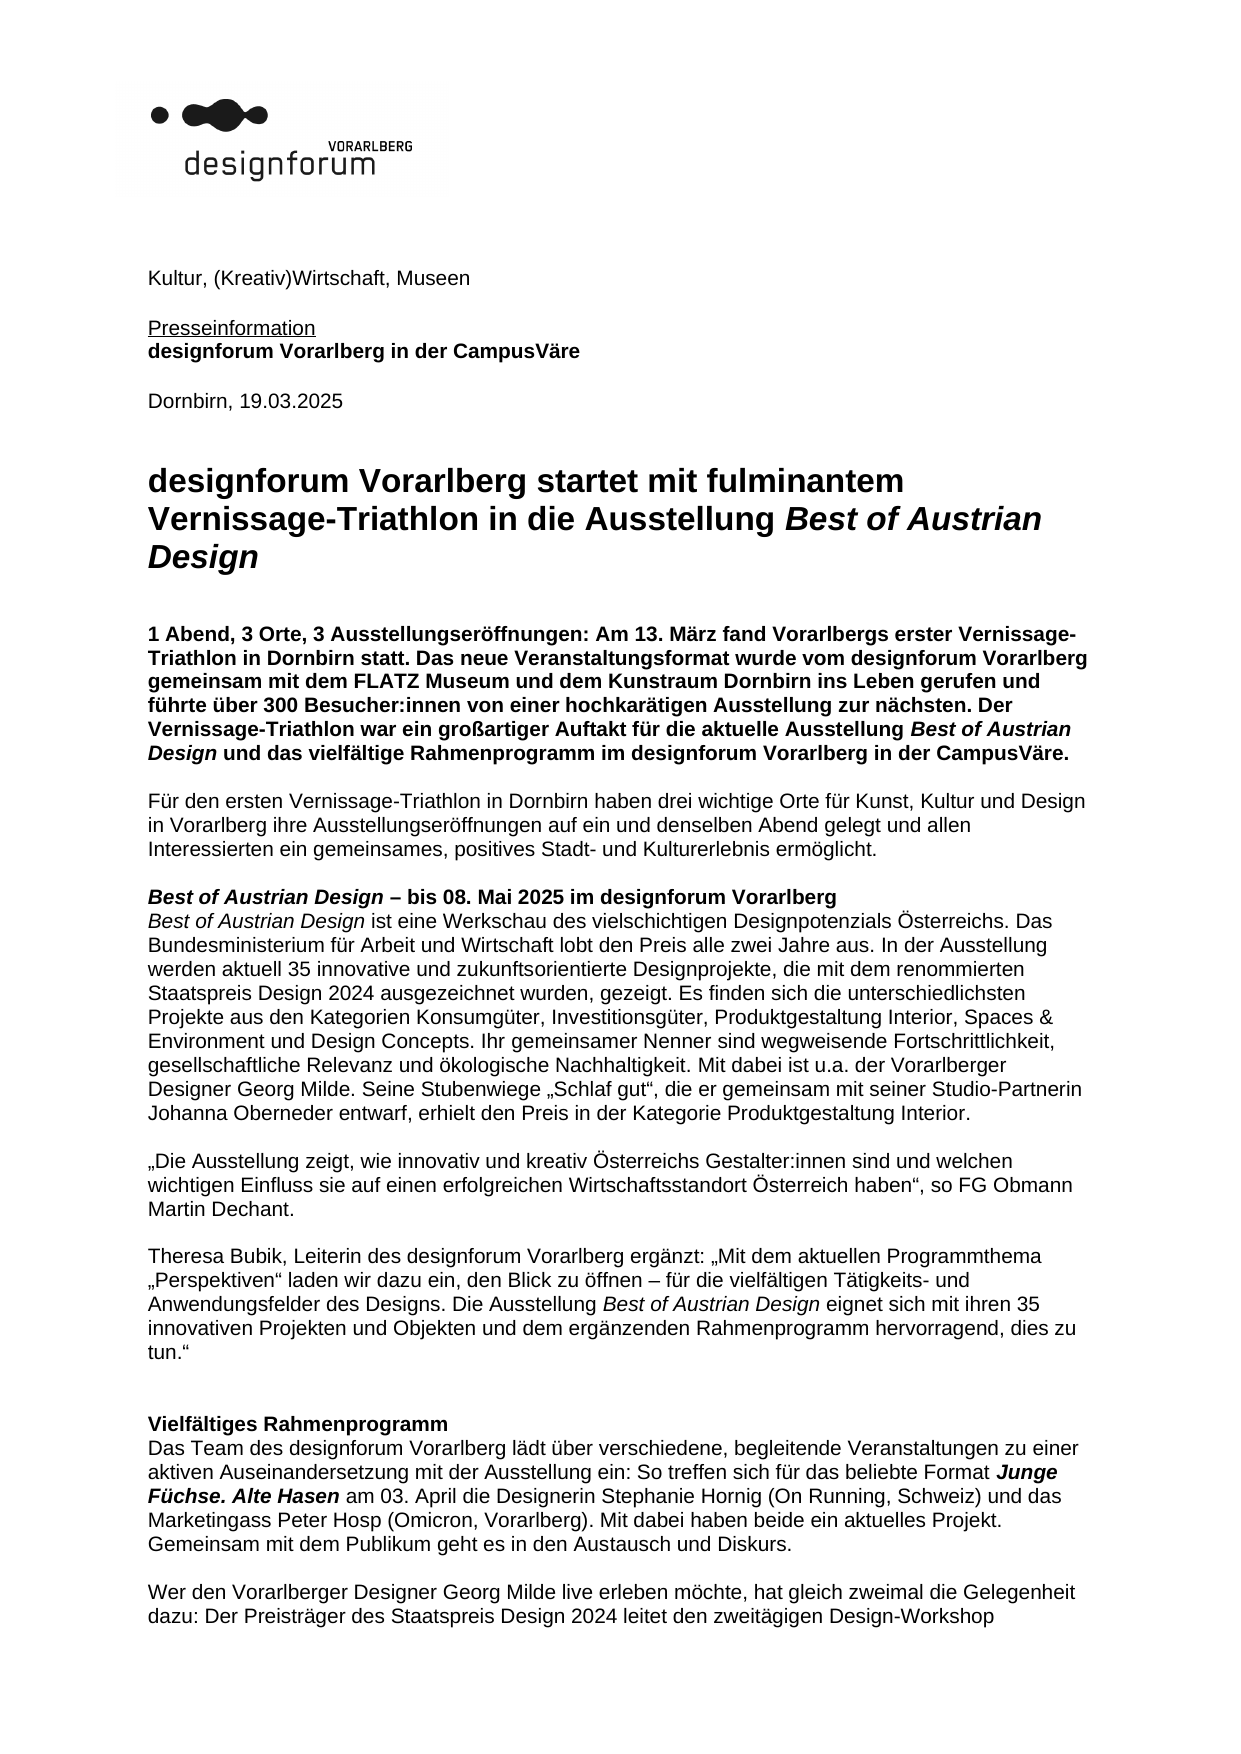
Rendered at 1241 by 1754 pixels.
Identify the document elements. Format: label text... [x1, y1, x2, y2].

text designforum Vorarlberg startet mit fulminantem Vernissage-Triathlon in die Ausstellung Best of Austrian Design [148, 461, 1093, 576]
text „Die Ausstellung zeigt, wie innovativ und kreativ Österreichs Gestalter:innen sind und welchen wichtigen Einfluss sie auf einen erfolgreichen Wirtschaftsstandort Österreich haben“, so FG Obmann Martin Dechant. [148, 1148, 1093, 1220]
text 1 Abend, 3 Orte, 3 Ausstellungseröffnungen: Am 13. März fand Vorarlbergs erster Vernissage-Triathlon in Dornbirn statt. Das neue Veranstaltungsformat wurde vom designforum Vorarlberg gemeinsam mit dem FLATZ Museum und dem Kunstraum Dornbirn ins Leben gerufen und führte über 300 Besucher:innen von einer hochkarätigen Ausstellung zur nächsten. Der Vernissage-Triathlon war ein großartiger Auftakt für die aktuelle Ausstellung Best of Austrian Design und das vielfältige Rahmenprogramm im designforum Vorarlberg in der CampusVäre. [148, 621, 1093, 765]
text Kultur, (Kreativ)Wirtschaft, Museen [148, 266, 1093, 290]
text Best of Austrian Design – bis 08. Mai 2025 im designforum Vorarlberg [148, 885, 1093, 909]
text Best of Austrian Design ist eine Werkschau des vielschichtigen Designpotenzials Österreichs. Das Bundesministerium für Arbeit und Wirtschaft lobt den Preis alle zwei Jahre aus. In der Ausstellung werden aktuell 35 innovative und zukunftsorientierte Designprojekte, die mit dem renommierten Staatspreis Design 2024 ausgezeichnet wurden, gezeigt. Es finden sich die unterschiedlichsten Projekte aus den Kategorien Konsumgüter, Investitionsgüter, Produktgestaltung Interior, Spaces & Environment und Design Concepts. Ihr gemeinsamer Nenner sind wegweisende Fortschrittlichkeit, gesellschaftliche Relevanz und ökologische Nachhaltigkeit. Mit dabei ist u.a. der Vorarlberger Designer Georg Milde. Seine Stubenwiege „Schlaf gut“, die er gemeinsam mit seiner Studio-Partnerin Johanna Oberneder entwarf, erhielt den Preis in der Kategorie Produktgestaltung Interior. [148, 909, 1093, 1124]
text Das Team des designforum Vorarlberg lädt über verschiedene, begleitende Veranstaltungen zu einer aktiven Auseinandersetzung mit der Ausstellung ein: So treffen sich für das beliebte Format Junge Füchse. Alte Hasen am 03. April die Designerin Stephanie Hornig (On Running, Schweiz) und das Marketingass Peter Hosp (Omicron, Vorarlberg). Mit dabei haben beide ein aktuelles Projekt. Gemeinsam mit dem Publikum geht es in den Austausch und Diskurs. [148, 1436, 1093, 1556]
text designforum Vorarlberg in der CampusVäre [148, 339, 1093, 363]
text Für den ersten Vernissage-Triathlon in Dornbirn haben drei wichtige Orte für Kunst, Kultur und Design in Vorarlberg ihre Ausstellungseröffnungen auf ein und denselben Abend gelegt und allen Interessierten ein gemeinsames, positives Stadt- und Kulturerlebnis ermöglicht. [148, 789, 1093, 861]
text Presseinformation [148, 315, 1093, 339]
picture [114, 81, 449, 197]
text Theresa Bubik, Leiterin des designforum Vorarlberg ergänzt: „Mit dem aktuellen Programmthema „Perspektiven“ laden wir dazu ein, den Blick zu öffnen – für die vielfältigen Tätigkeits- und Anwendungsfelder des Designs. Die Ausstellung Best of Austrian Design eignet sich mit ihren 35 innovativen Projekten und Objekten und dem ergänzenden Rahmenprogramm hervorragend, dies zu tun.“ [148, 1244, 1093, 1364]
text Vielfältiges Rahmenprogramm [148, 1412, 1093, 1436]
text Dornbirn, 19.03.2025 [148, 389, 1093, 413]
